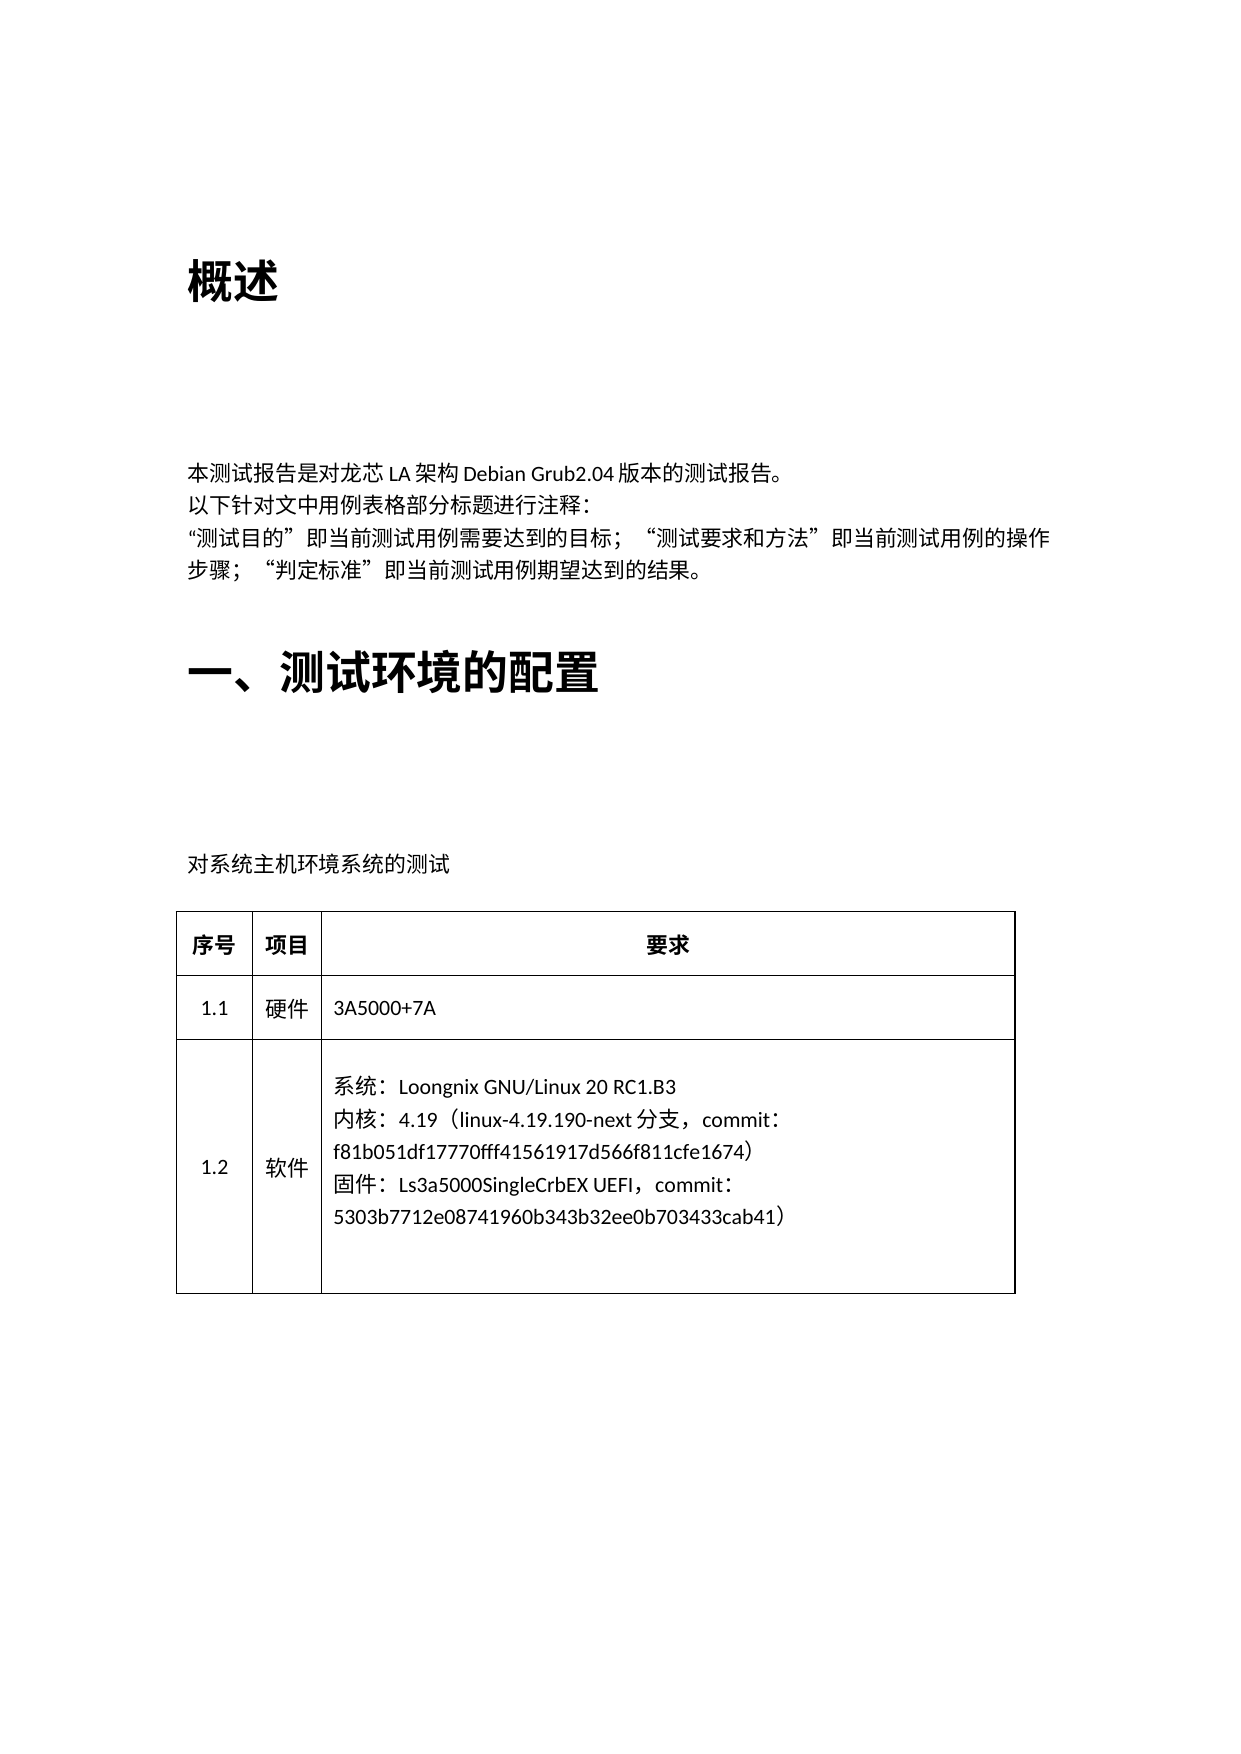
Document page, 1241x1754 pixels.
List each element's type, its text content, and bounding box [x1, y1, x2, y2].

table_header 要求 [322, 912, 1014, 975]
table_cell 硬件 [253, 976, 321, 1039]
table_cell 3A5000+7A [322, 976, 1014, 1039]
table_cell 1.2 [177, 1040, 252, 1293]
table_header 序号 [177, 912, 252, 975]
table_cell 1.1 [177, 976, 252, 1039]
table_header 项目 [253, 912, 321, 975]
subtitle 测试环境的配置 [187, 621, 1053, 718]
table_cell 系统：Loongnix GNU/Linux 20 RC1.B3 内核：4.19（linux-4.19.190-next分支，commit： f81b051df17770fff41561917d566f811cfe1674） 固件：Ls3a5000SingleCrbEX UEFI，commit： 5303b7712e08741960b343b32ee0b703433cab41） [322, 1040, 1014, 1293]
table_cell 软件 [253, 1040, 321, 1293]
text 本测试报告是对龙芯LA架构Debian Grub2.04版本的测试报告。 [187, 455, 1053, 488]
text “测试目的”即当前测试用例需要达到的目标；“测试要求和方法”即当前测试用例的操作步骤；“判定标准”即当前测试用例期望达到的结果。 [187, 520, 1053, 585]
text 对系统主机环境系统的测试 [187, 846, 1053, 879]
subtitle 概述 [187, 230, 1053, 327]
text 以下针对文中用例表格部分标题进行注释： [187, 488, 1053, 520]
